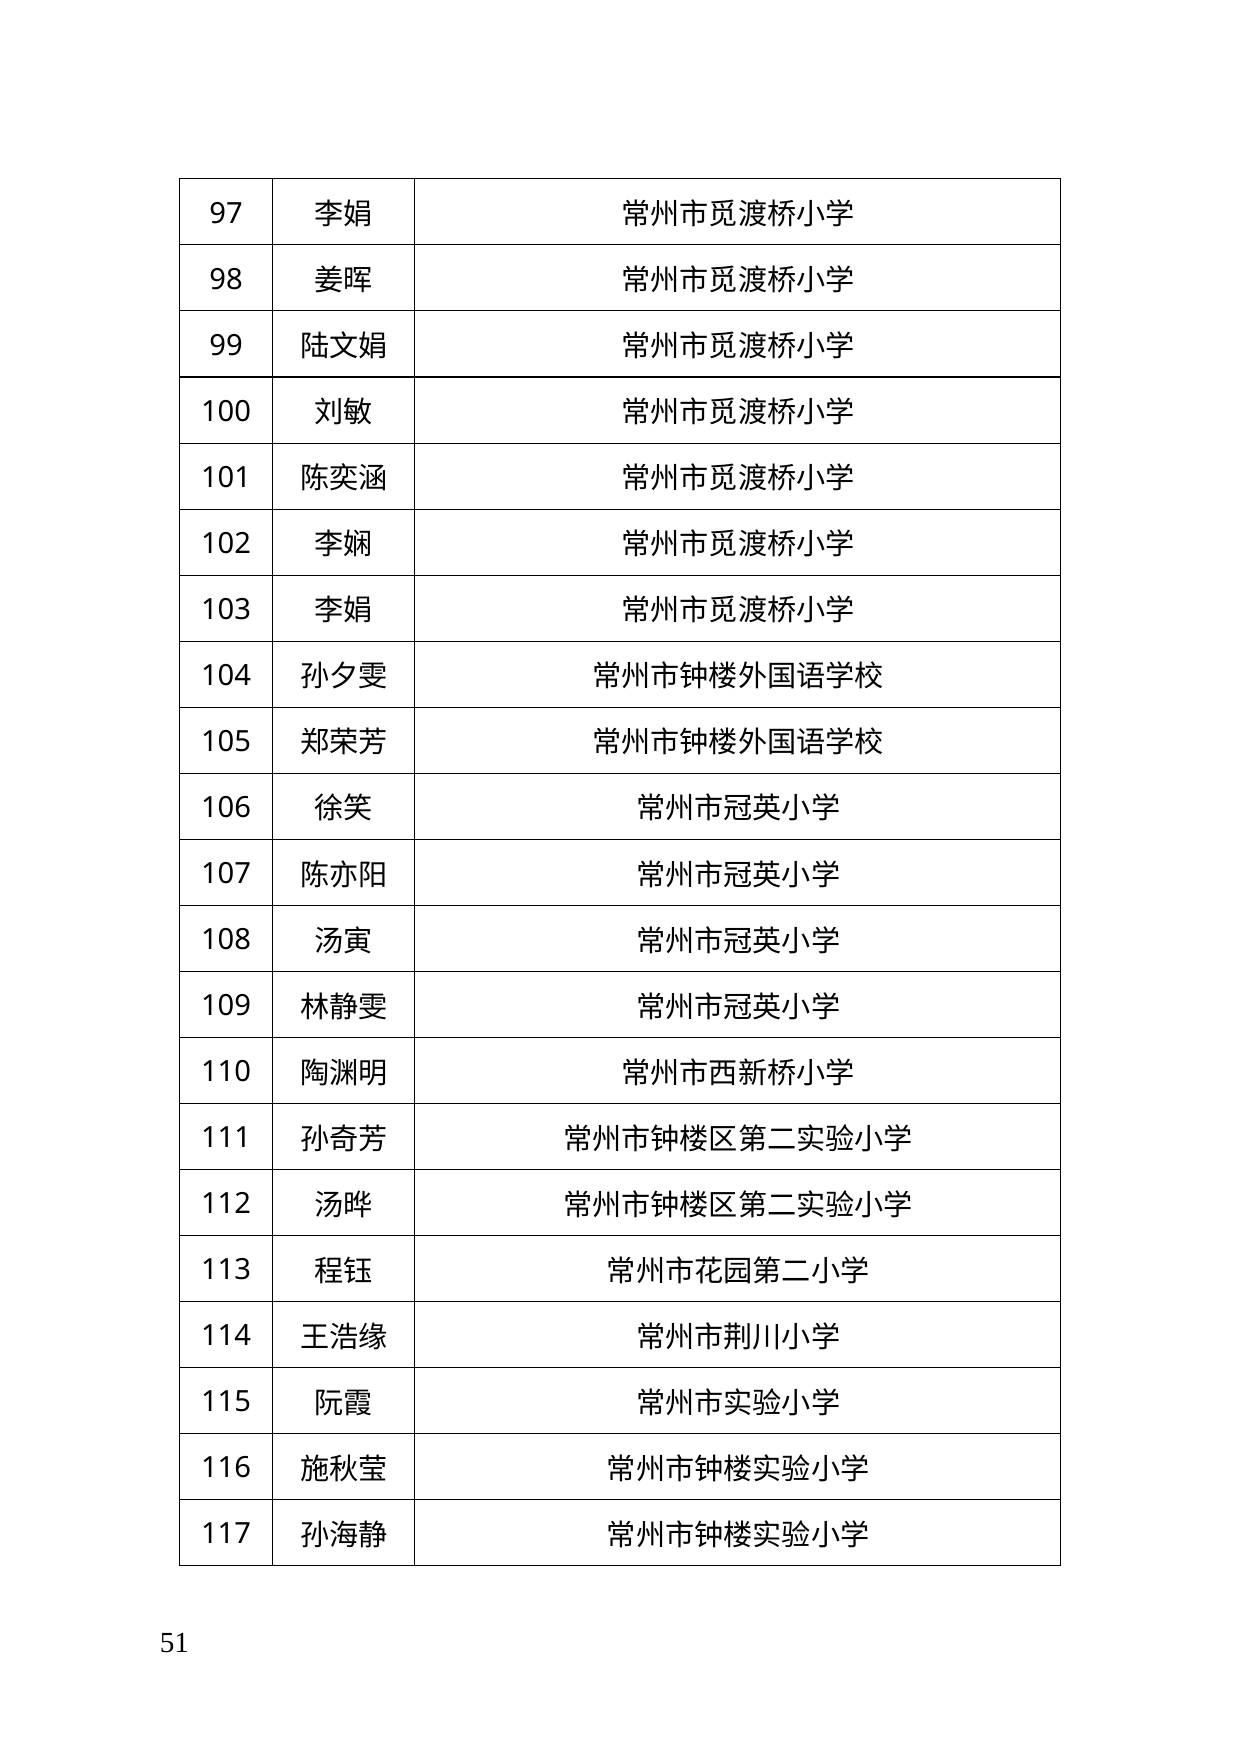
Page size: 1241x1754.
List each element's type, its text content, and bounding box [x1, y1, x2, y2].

table_cell 汤晔 [273, 1170, 414, 1235]
table_cell 98 [180, 245, 272, 310]
table_cell 115 [180, 1368, 272, 1433]
table_cell 111 [180, 1104, 272, 1169]
table_cell 陈奕涵 [273, 444, 414, 508]
table_cell 100 [180, 378, 272, 442]
table_cell 程钰 [273, 1236, 414, 1301]
table_cell 99 [180, 311, 272, 376]
table_cell 常州市钟楼外国语学校 [415, 708, 1060, 773]
table_cell 常州市钟楼区第二实验小学 [415, 1104, 1060, 1169]
table_cell 陶渊明 [273, 1038, 414, 1103]
table_cell 113 [180, 1236, 272, 1301]
table_cell 刘敏 [273, 378, 414, 442]
table_cell 103 [180, 576, 272, 641]
table_cell 97 [180, 179, 272, 244]
table_cell 常州市冠英小学 [415, 774, 1060, 839]
table_cell 116 [180, 1434, 272, 1499]
table_cell 王浩缘 [273, 1302, 414, 1367]
table_cell 常州市钟楼区第二实验小学 [415, 1170, 1060, 1235]
table_cell 104 [180, 642, 272, 707]
table_cell 101 [180, 444, 272, 508]
table_cell 常州市觅渡桥小学 [415, 444, 1060, 508]
table_cell 阮霞 [273, 1368, 414, 1433]
table_cell 常州市钟楼实验小学 [415, 1500, 1060, 1565]
table_cell 117 [180, 1500, 272, 1565]
table_cell 常州市冠英小学 [415, 840, 1060, 905]
table_cell 陈亦阳 [273, 840, 414, 905]
table_cell 姜晖 [273, 245, 414, 310]
table_cell 108 [180, 906, 272, 971]
table_cell 常州市花园第二小学 [415, 1236, 1060, 1301]
table_cell 常州市觅渡桥小学 [415, 576, 1060, 641]
table_cell 林静雯 [273, 972, 414, 1037]
table_cell 常州市觅渡桥小学 [415, 510, 1060, 574]
table_cell 常州市冠英小学 [415, 906, 1060, 971]
table_cell 常州市觅渡桥小学 [415, 245, 1060, 310]
table_cell 施秋莹 [273, 1434, 414, 1499]
table_cell 常州市冠英小学 [415, 972, 1060, 1037]
table_cell 常州市觅渡桥小学 [415, 378, 1060, 442]
table_cell 常州市钟楼实验小学 [415, 1434, 1060, 1499]
table_cell 107 [180, 840, 272, 905]
table_cell 106 [180, 774, 272, 839]
table_cell 徐笑 [273, 774, 414, 839]
table_cell 105 [180, 708, 272, 773]
table_cell 102 [180, 510, 272, 574]
table_cell 常州市荆川小学 [415, 1302, 1060, 1367]
table_cell 李娴 [273, 510, 414, 574]
table_cell 孙奇芳 [273, 1104, 414, 1169]
table_cell 孙夕雯 [273, 642, 414, 707]
table_cell 112 [180, 1170, 272, 1235]
table_cell 李娟 [273, 576, 414, 641]
table_cell 109 [180, 972, 272, 1037]
table_cell 114 [180, 1302, 272, 1367]
table_cell 常州市觅渡桥小学 [415, 311, 1060, 376]
table_cell 李娟 [273, 179, 414, 244]
table_cell 常州市觅渡桥小学 [415, 179, 1060, 244]
table_cell 郑荣芳 [273, 708, 414, 773]
table_cell 孙海静 [273, 1500, 414, 1565]
table_cell 110 [180, 1038, 272, 1103]
table_cell 陆文娟 [273, 311, 414, 376]
table_cell 汤寅 [273, 906, 414, 971]
table_cell 常州市西新桥小学 [415, 1038, 1060, 1103]
table_cell 常州市实验小学 [415, 1368, 1060, 1433]
table_cell 常州市钟楼外国语学校 [415, 642, 1060, 707]
